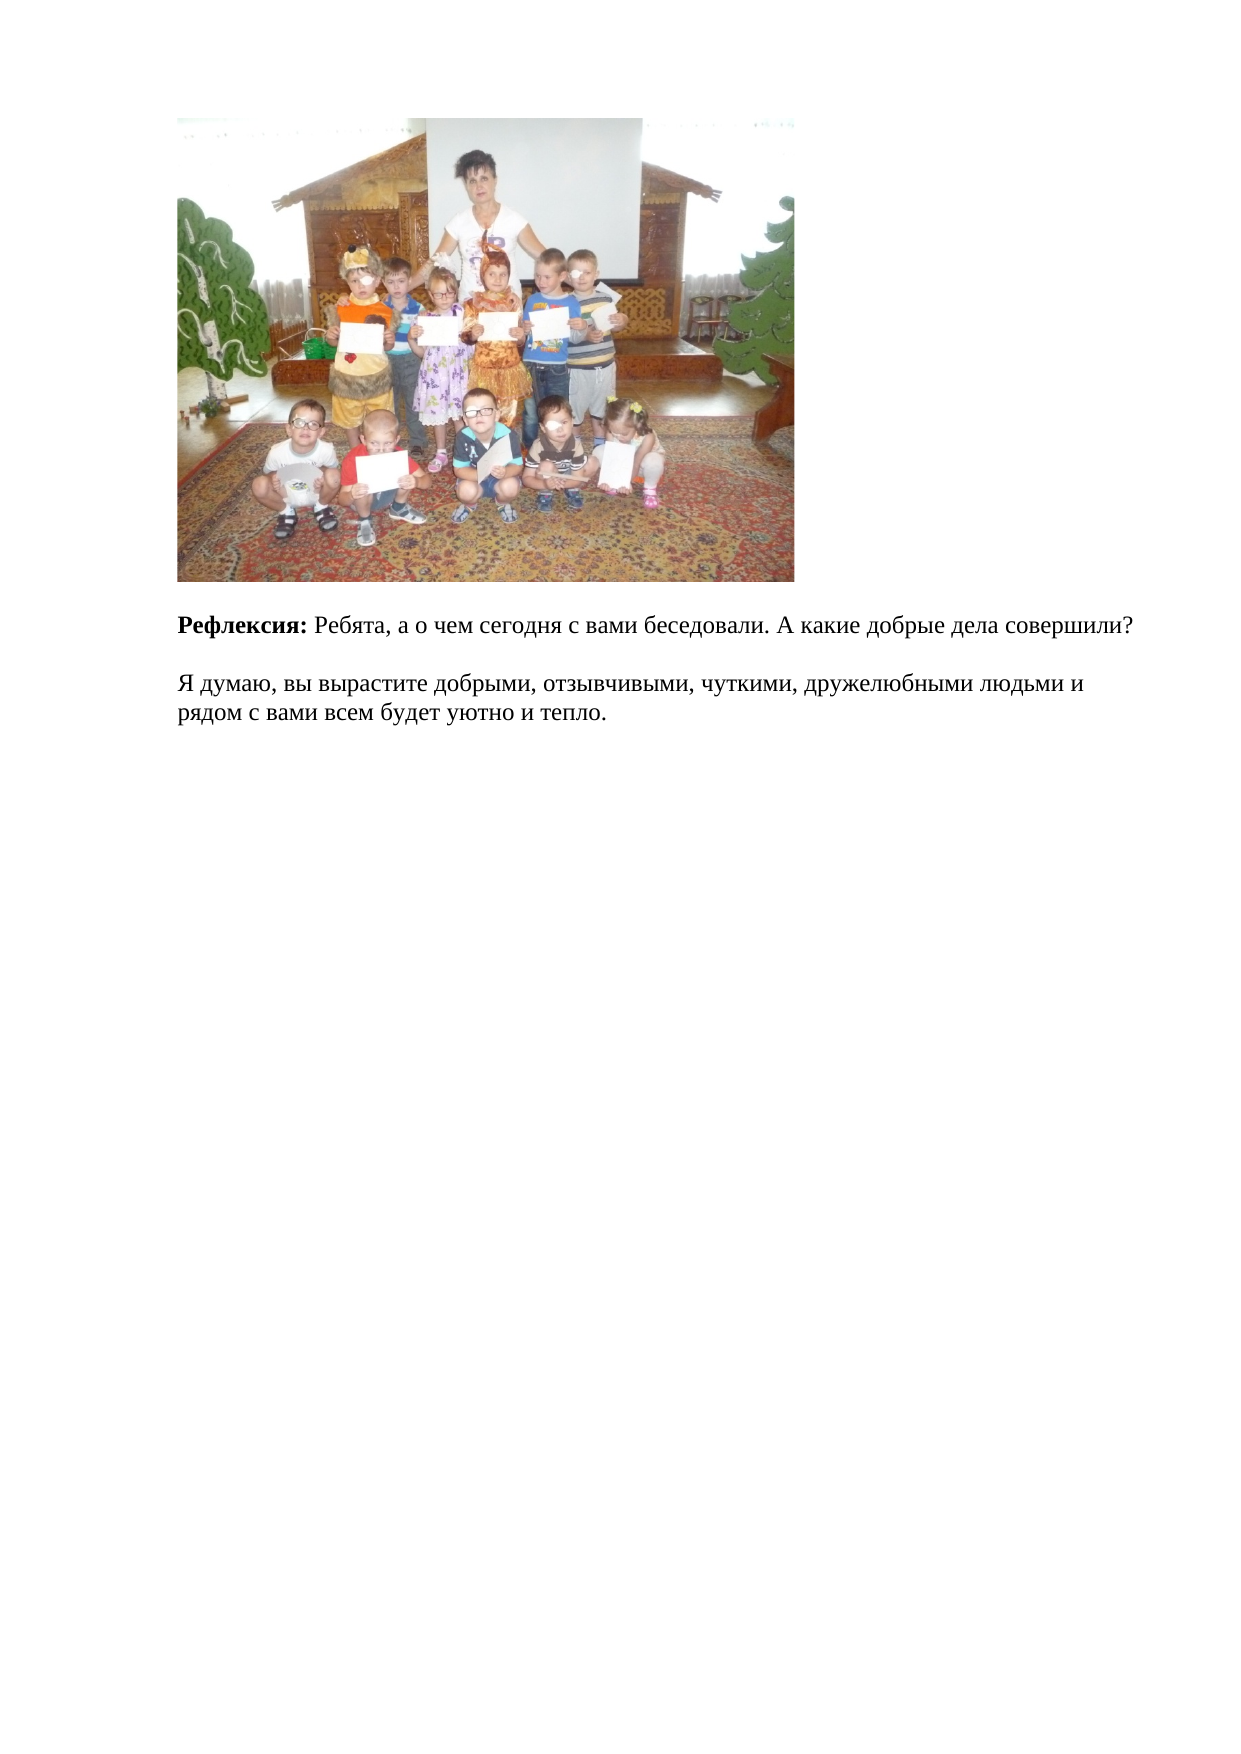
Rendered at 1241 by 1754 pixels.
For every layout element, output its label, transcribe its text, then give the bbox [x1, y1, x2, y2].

text Рефлексия: Ребята, а о чем сегодня с вами беседовали. А какие добрые дела совершили? [177, 610, 1152, 639]
picture [177, 118, 795, 582]
text Я думаю, вы вырастите добрыми, отзывчивыми, чуткими, дружелюбными людьми и рядом с вами всем будет уютно и тепло. [177, 668, 1152, 726]
